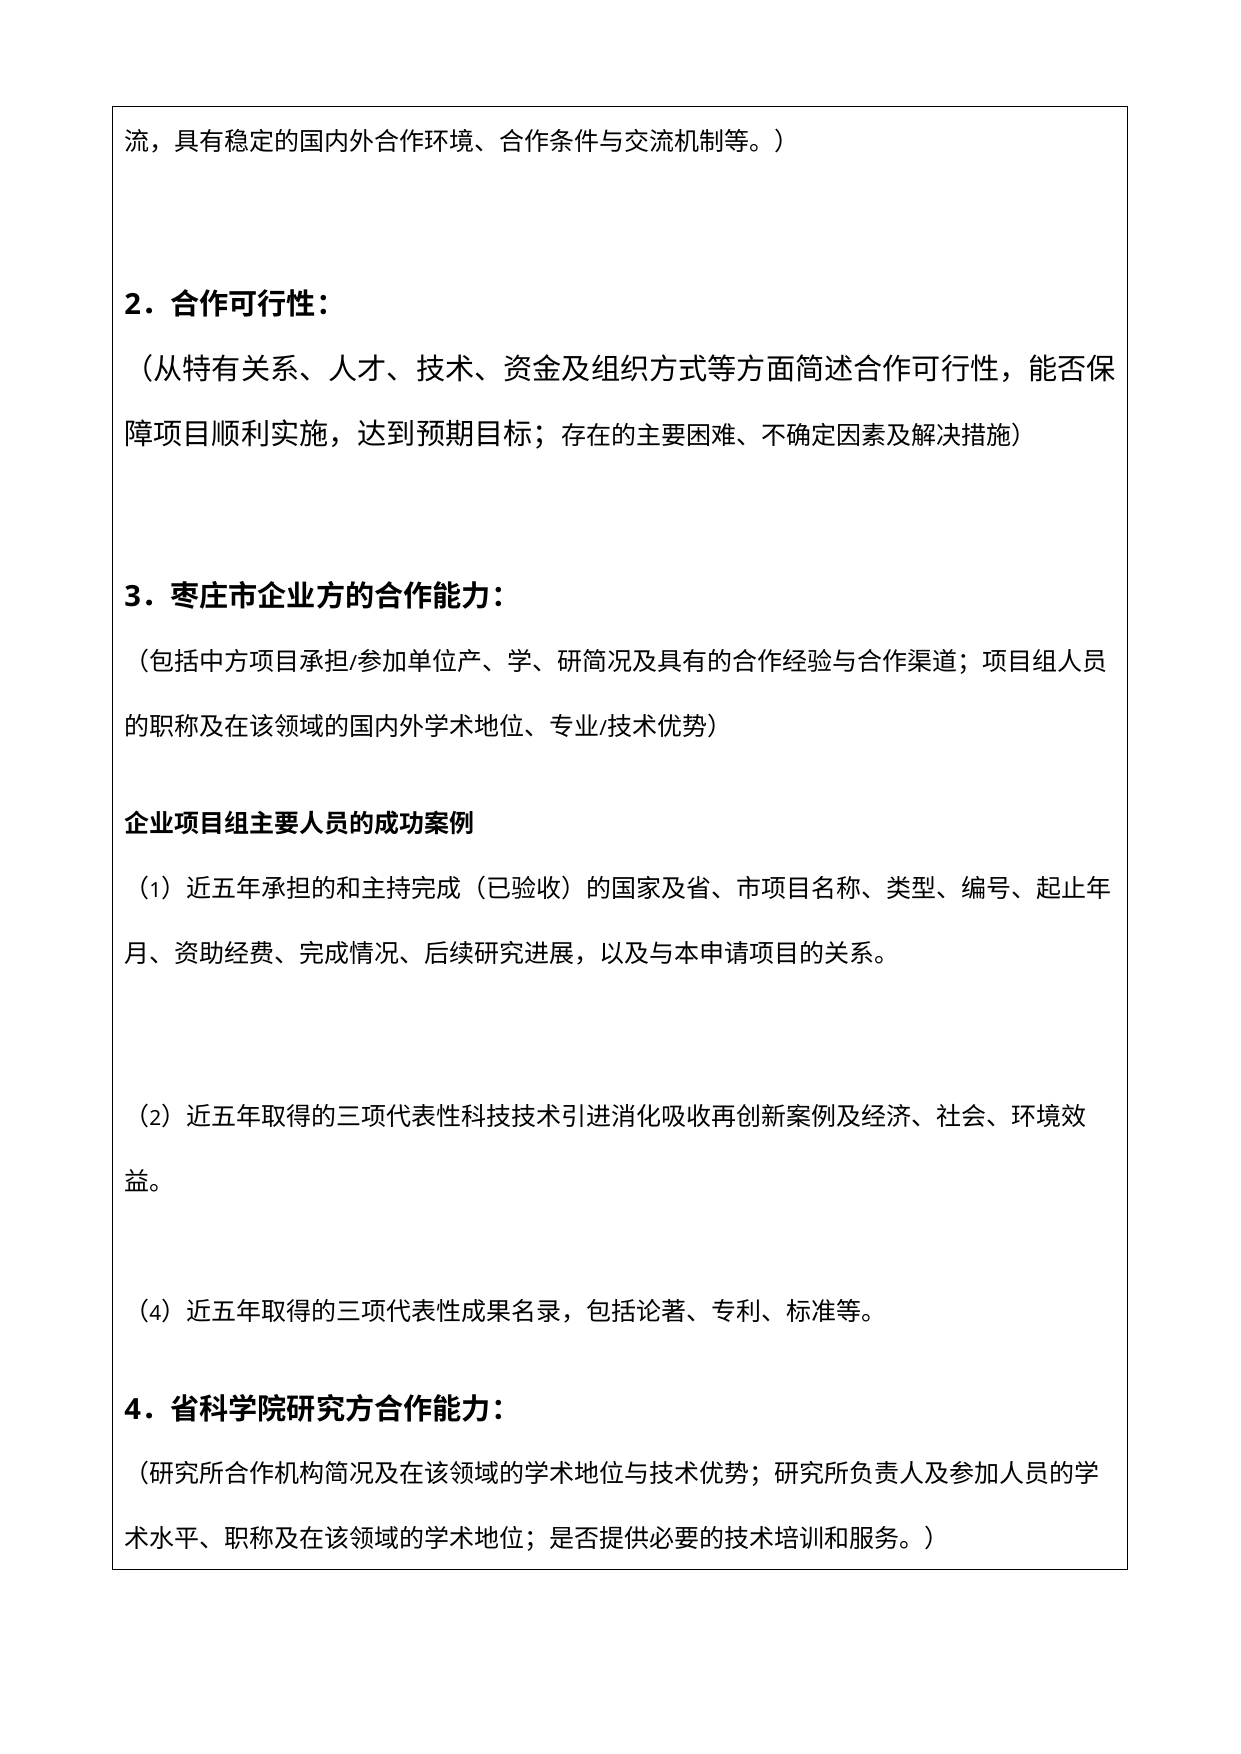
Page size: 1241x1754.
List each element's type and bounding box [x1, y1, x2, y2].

table_header [113, 107, 1127, 1569]
